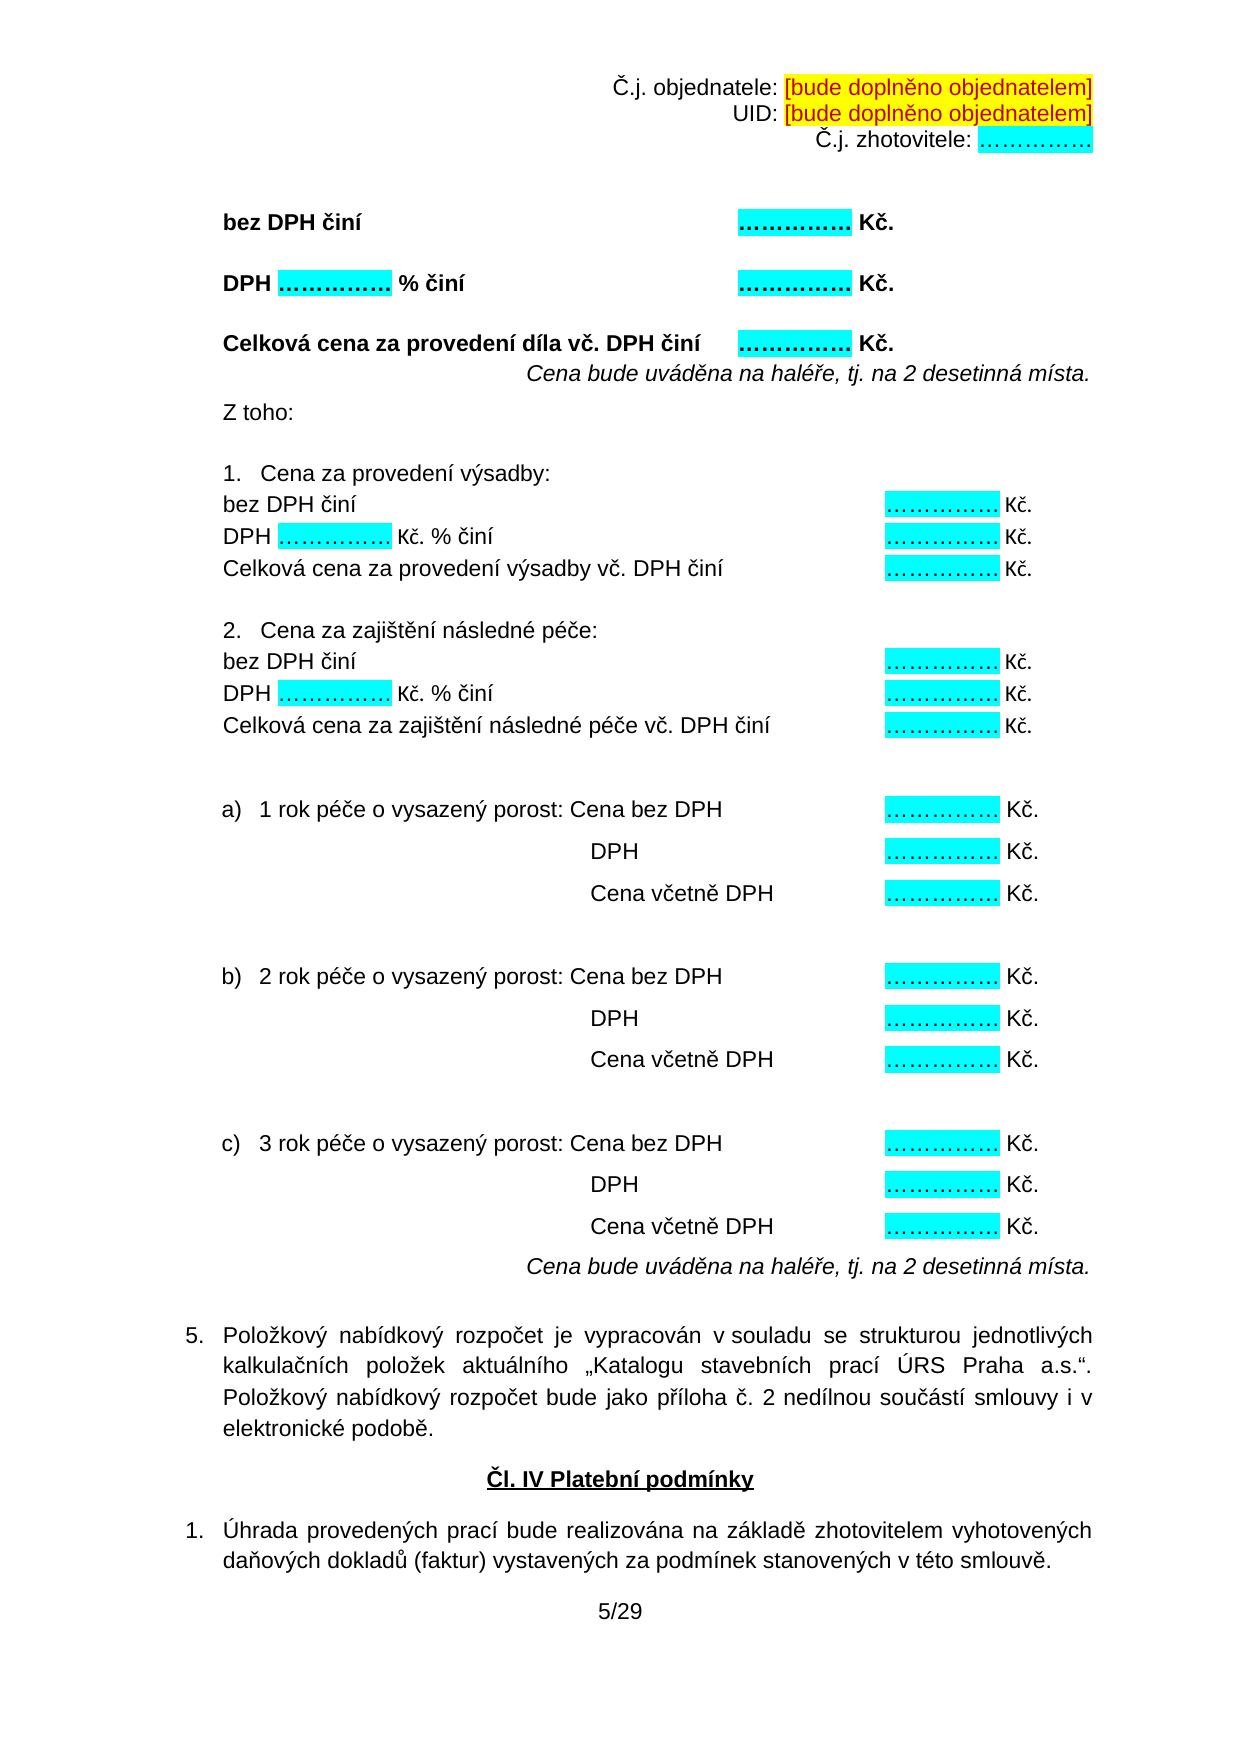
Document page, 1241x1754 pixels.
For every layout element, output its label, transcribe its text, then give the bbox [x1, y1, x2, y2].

text DPH …………… Kč. [148, 1003, 1093, 1032]
list Úhrada provedených prací bude realizována na základě zhotovitelem vyhotovených daňových dokladů (faktur) vystavených za podmínek stanovených v této smlouvě. [185, 1517, 1093, 1573]
text Cena včetně DPH …………… Kč. [148, 1211, 1093, 1240]
list bez DPH činí …………… Kč. [223, 490, 1093, 518]
text Cena včetně DPH …………… Kč. [148, 878, 1093, 907]
list 1 rok péče o vysazený porost: Cena bez DPH …………… Kč. [221, 794, 1093, 824]
list Celková cena za provedení výsadby vč. DPH činí …………… Kč. [223, 554, 1093, 582]
list Celková cena za provedení díla vč. DPH činí …………… Kč. [223, 330, 738, 357]
list bez DPH činí …………… Kč. [223, 209, 738, 236]
list DPH …………… % činí …………… Kč. [852, 270, 1093, 296]
list Celková cena za zajištění následné péče vč. DPH činí …………… Kč. [223, 711, 1093, 739]
text DPH …………… Kč. [148, 1169, 1093, 1199]
list DPH …………… % činí …………… Kč. [392, 270, 738, 296]
list DPH …………… Kč. % činí …………… Kč. [223, 522, 1093, 550]
text Čl. IV Platební podmínky [148, 1466, 1093, 1492]
text Cena bude uváděna na haléře, tj. na 2 desetinná místa. [223, 360, 1093, 387]
list Cena za provedení výsadby: [223, 460, 1093, 486]
list 3 rok péče o vysazený porost: Cena bez DPH …………… Kč. [221, 1128, 1093, 1157]
text Cena včetně DPH …………… Kč. [148, 1044, 1093, 1074]
text Cena bude uváděna na haléře, tj. na 2 desetinná místa. [223, 1253, 1093, 1279]
list bez DPH činí …………… Kč. [852, 209, 1093, 236]
text DPH …………… Kč. [148, 836, 1093, 865]
list 2 rok péče o vysazený porost: Cena bez DPH …………… Kč. [221, 961, 1093, 990]
list Položkový nabídkový rozpočet je vypracován v souladu se strukturou jednotlivých kalkulačních položek aktuálního „Katalogu stavebních prací ÚRS Praha a.s.“. Položkový nabídkový rozpočet bude jako příloha č. 2 nedílnou součástí smlouvy i v elektronické podobě. [185, 1322, 1093, 1441]
list Z toho: [223, 399, 1093, 426]
list Celková cena za provedení díla vč. DPH činí …………… Kč. [852, 330, 1093, 357]
list DPH …………… Kč. % činí …………… Kč. [223, 679, 1093, 707]
list Cena za zajištění následné péče: [223, 617, 1093, 643]
list bez DPH činí …………… Kč. [223, 647, 1093, 675]
